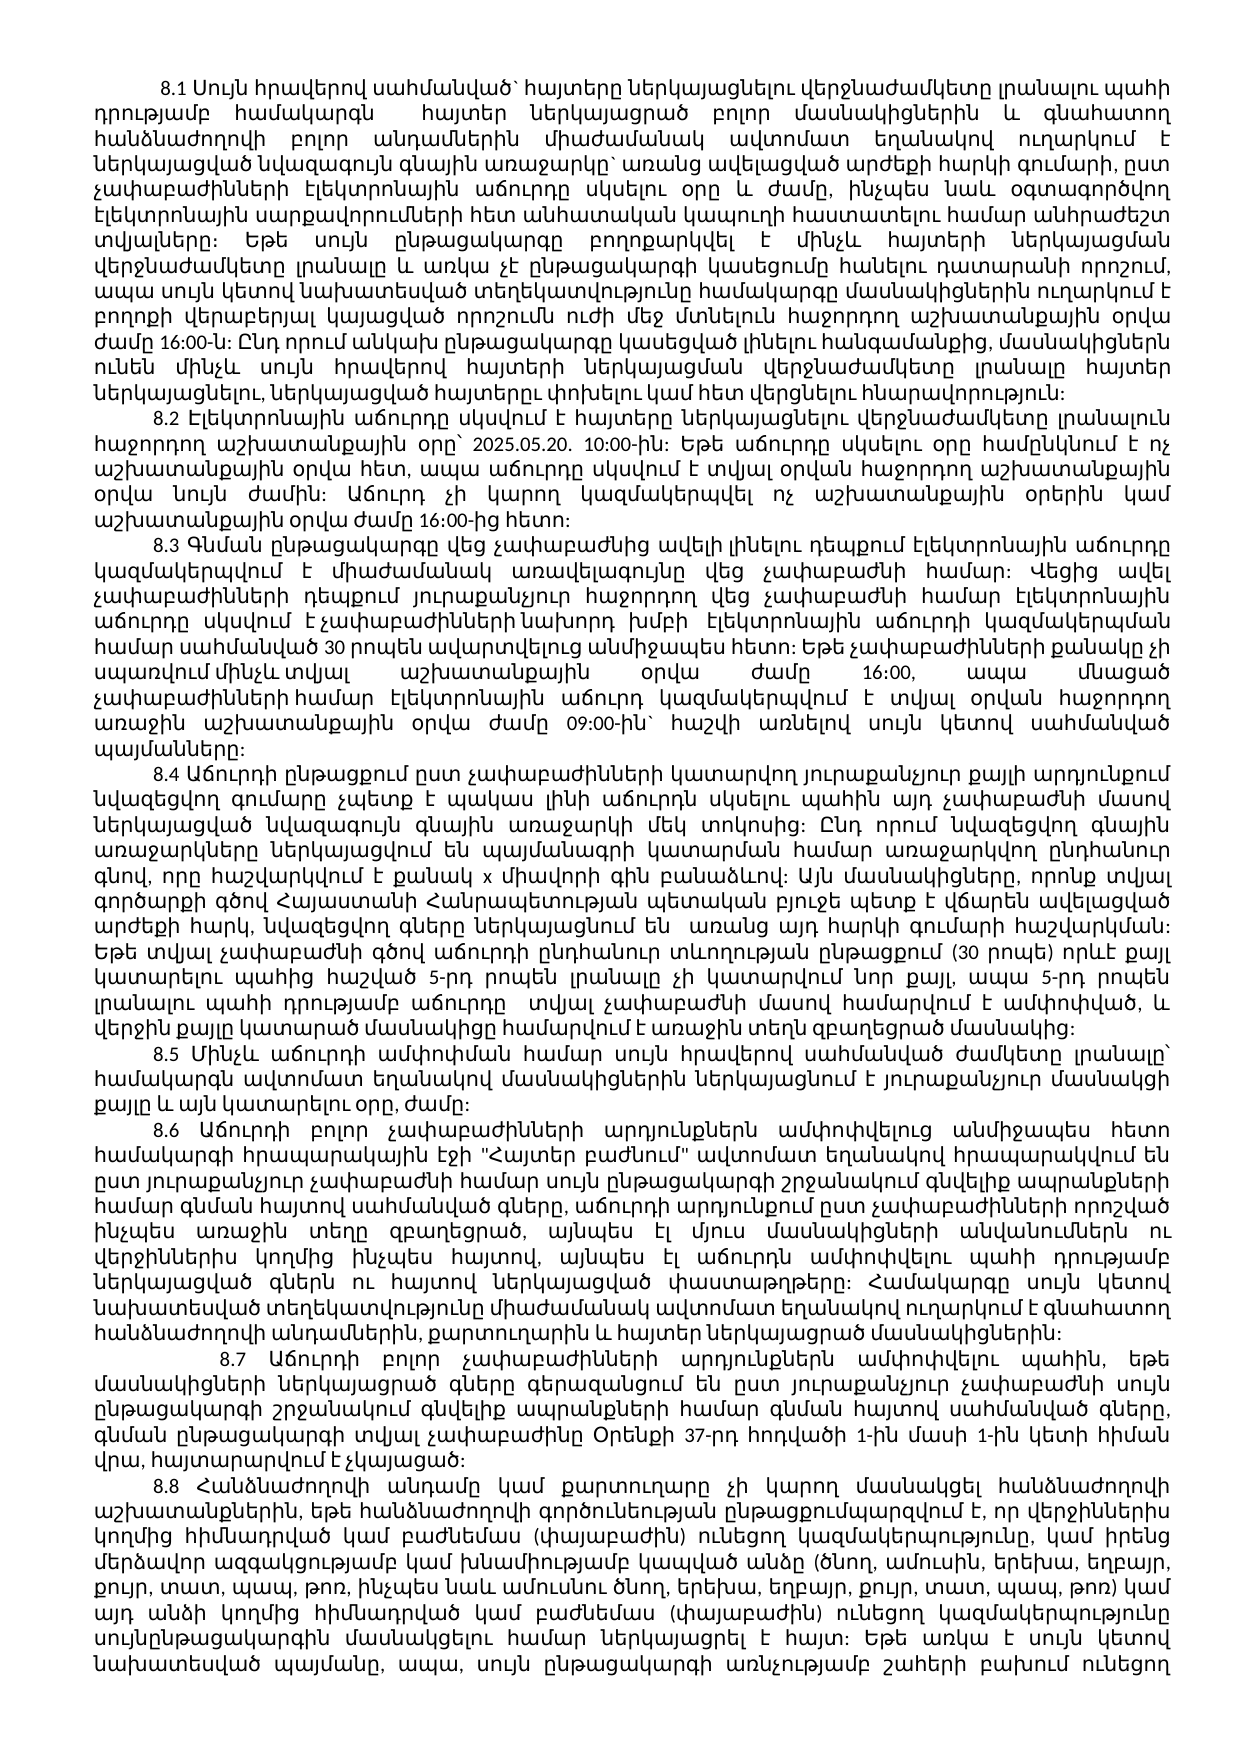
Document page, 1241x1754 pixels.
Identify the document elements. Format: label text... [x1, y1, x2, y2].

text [94, 1473, 1171, 1676]
text 8.2 Էլեկտրոնային աճուրդը սկսվում է հայտերը ներկայացնելու վերջնաժամկետը լրանալուն հաջորդող աշխատանքային օրը՝ 2025.05.20. 10:00 -ին: Եթե աճուրդը սկսելու օրը համընկնում է ոչ աշխատանքային օրվա հետ, ապա աճուրդը սկսվում է տվյալ օրվան հաջորդող աշխատանքային օրվա նույն ժամին: Աճուրդ չի կարող կազմակերպվել ոչ աշխատանքային օրերին կամ աշխատանքային օրվա ժամը 16։00-ից հետո: [94, 405, 1171, 532]
text 8.4 Աճուրդի ընթացքում ըստ չափաբաժինների կատարվող յուրաքանչյուր քայլի արդյունքում նվազեցվող գումարը չպետք է պակաս լինի աճուրդն սկսելու պահին այդ չափաբաժնի մասով ներկայացված նվազագույն գնային առաջարկի մեկ տոկոսից: Ընդ որում նվազեցվող գնային առաջարկները ներկայացվում են պայմանագրի կատարման համար առաջարկվող ընդհանուր գնով, որը հաշվարկվում է քանակ x միավորի գին բանաձևով: Այն մասնակիցները, որոնք տվյալ գործարքի գծով Հայաստանի Հանրապետության պետական բյուջե պետք է վճարեն ավելացված արժեքի հարկ, նվազեցվող գները ներկայացնում են առանց այդ հարկի գումարի հաշվարկման: Եթե տվյալ չափաբաժնի գծով աճուրդի ընդհանուր տևողության ընթացքում (30 րոպե) որևէ քայլ կատարելու պահից հաշված 5-րդ րոպեն լրանալը չի կատարվում նոր քայլ, ապա 5-րդ րոպեն լրանալու պահի դրությամբ աճուրդը տվյալ չափաբաժնի մասով համարվում է ամփոփված, և վերջին քայլը կատարած մասնակիցը համարվում է առաջին տեղն զբաղեցրած մասնակից: [94, 761, 1171, 1041]
text 8.5 Մինչև աճուրդի ամփոփման համար սույն հրավերով սահմանված ժամկետը լրանալը՝ համակարգն ավտոմատ եղանակով մասնակիցներին ներկայացնում է յուրաքանչյուր մասնակցի քայլը և այն կատարելու օրը, ժամը: [94, 1041, 1171, 1117]
text 8.7 Աճուրդի բոլոր չափաբաժինների արդյունքներն ամփոփվելու պահին, եթե մասնակիցների ներկայացրած գները գերազանցում են ըստ յուրաքանչյուր չափաբաժնի սույն ընթացակարգի շրջանակում գնվելիք ապրանքների համար գնման հայտով սահմանված գները, գնման ընթացակարգի տվյալ չափաբաժինը Օրենքի 37-րդ հոդվածի 1-ին մասի 1-ին կետի հիման վրա, հայտարարվում է չկայացած: [94, 1346, 1171, 1473]
text 8.3 Գնման ընթացակարգը վեց չափաբաժնից ավելի լինելու դեպքում էլեկտրոնային աճուրդը կազմակերպվում է միաժամանակ առավելագույնը վեց չափաբաժնի համար: Վեցից ավել չափաբաժինների դեպքում յուրաքանչյուր հաջորդող վեց չափաբաժնի համար էլեկտրոնային աճուրդը սկսվում է չափաբաժինների նախորդ խմբի էլեկտրոնային աճուրդի կազմակերպման համար սահմանված 30 րոպեն ավարտվելուց անմիջապես հետո: Եթե չափաբաժինների քանակը չի սպառվում մինչև տվյալ աշխատանքային օրվա ժամը 16։00, ապա մնացած չափաբաժինների համար էլեկտրոնային աճուրդ կազմակերպվում է տվյալ օրվան հաջորդող առաջին աշխատանքային օրվա ժամը 09:00-ին` հաշվի առնելով սույն կետով սահմանված պայմանները: [94, 532, 1171, 761]
text 8.1 Սույն հրավերով սահմանված` հայտերը ներկայացնելու վերջնաժամկետը լրանալու պահի դրությամբ համակարգն հայտեր ներկայացրած բոլոր մասնակիցներին և գնահատող հանձնաժողովի բոլոր անդամներին միաժամանակ ավտոմատ եղանակով ուղարկում է ներկայացված նվազագույն գնային առաջարկը` առանց ավելացված արժեքի հարկի գումարի, ըստ չափաբաժինների էլեկտրոնային աճուրդը սկսելու օրը և ժամը, ինչպես նաև օգտագործվող էլեկտրոնային սարքավորումների հետ անհատական կապուղի հաստատելու համար անհրաժեշտ տվյալները։ Եթե սույն ընթացակարգը բողոքարկվել է մինչև հայտերի ներկայացման վերջնաժամկետը լրանալը և առկա չէ ընթացակարգի կասեցումը հանելու դատարանի որոշում, ապա սույն կետով նախատեսված տեղեկատվությունը համակարգը մասնակիցներին ուղարկում է բողոքի վերաբերյալ կայացված որոշումն ուժի մեջ մտնելուն հաջորդող աշխատանքային օրվա ժամը 16:00-ն: Ընդ որում անկախ ընթացակարգը կասեցված լինելու հանգամանքից, մասնակիցներն ունեն մինչև սույն հրավերով հայտերի ներկայացման վերջնաժամկետը լրանալը հայտեր ներկայացնելու, ներկայացված հայտերըւ փոխելու կամ հետ վերցնելու հնարավորություն: [94, 75, 1171, 405]
text 8.6 Աճուրդի բոլոր չափաբաժինների արդյունքներն ամփոփվելուց անմիջապես հետո համակարգի հրապարակային էջի "Հայտեր բաժնում" ավտոմատ եղանակով հրապարակվում են ըստ յուրաքանչյուր չափաբաժնի համար սույն ընթացակարգի շրջանակում գնվելիք ապրանքների համար գնման հայտով սահմանված գները, աճուրդի արդյունքում ըստ չափաբաժինների որոշված ինչպես առաջին տեղը զբաղեցրած, այնպես էլ մյուս մասնակիցների անվանումներն ու վերջիններիս կողմից ինչպես հայտով, այնպես էլ աճուրդն ամփոփվելու պահի դրությամբ ներկայացված գներն ու հայտով ներկայացված փաստաթղթերը: Համակարգը սույն կետով նախատեսված տեղեկատվությունը միաժամանակ ավտոմատ եղանակով ուղարկում է գնահատող հանձնաժողովի անդամներին, քարտուղարին և հայտեր ներկայացրած մասնակիցներին: [94, 1117, 1171, 1346]
